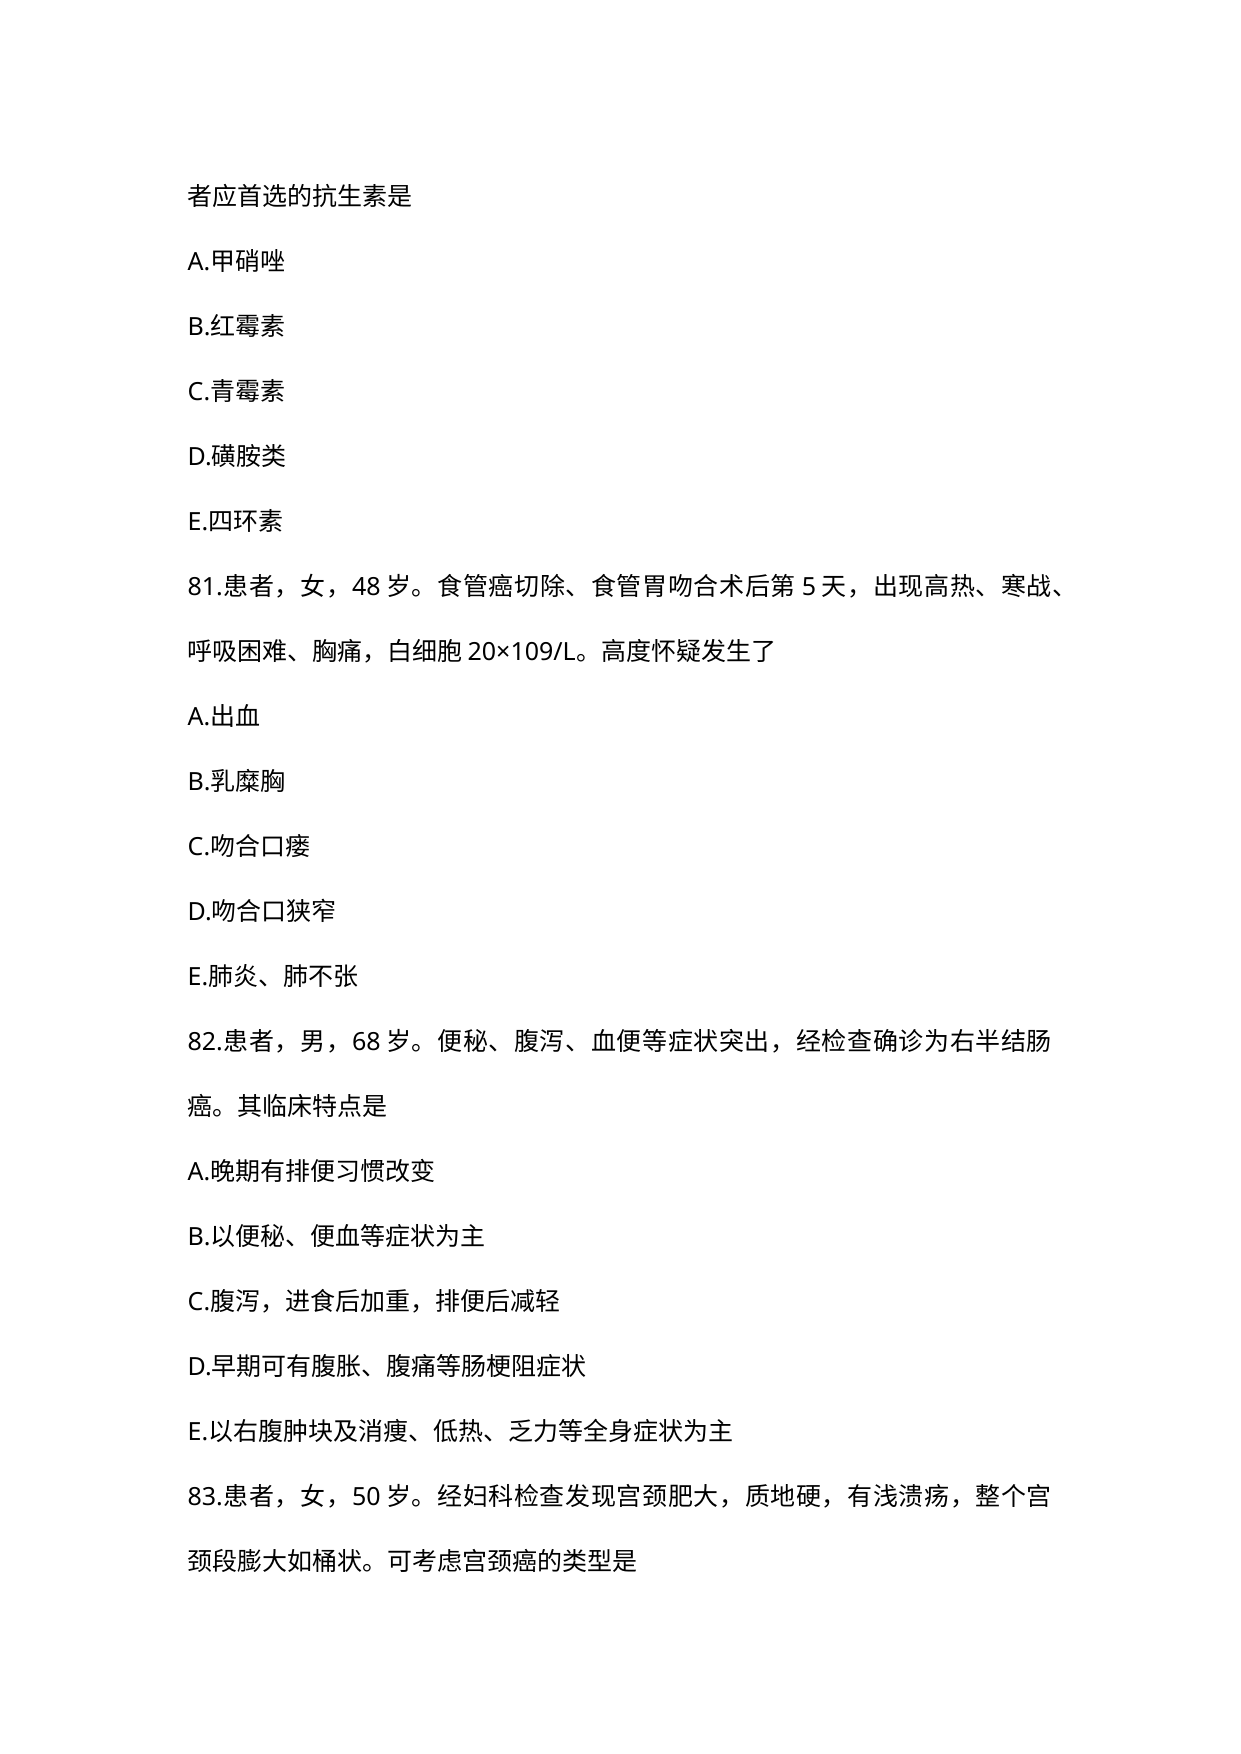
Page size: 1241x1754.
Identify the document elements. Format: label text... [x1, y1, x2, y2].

text B.乳糜胸 [187, 747, 1053, 812]
text D.早期可有腹胀、腹痛等肠梗阻症状 [187, 1332, 1053, 1397]
text B.红霉素 [187, 292, 1053, 357]
text D.吻合口狭窄 [187, 877, 1053, 942]
text 83.患者，女，50岁。经妇科检查发现宫颈肥大，质地硬，有浅溃疡，整个宫颈段膨大如桶状。可考虑宫颈癌的类型是 [187, 1462, 1053, 1592]
text A.出血 [187, 682, 1053, 747]
text 82.患者，男，68岁。便秘、腹泻、血便等症状突出，经检查确诊为右半结肠癌。其临床特点是 [187, 1007, 1053, 1137]
text C.青霉素 [187, 357, 1053, 422]
text E.四环素 [187, 487, 1053, 552]
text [187, 162, 1053, 227]
text E.以右腹肿块及消痩、低热、乏力等全身症状为主 [187, 1397, 1053, 1462]
text D.磺胺类 [187, 422, 1053, 487]
text C.腹泻，进食后加重，排便后减轻 [187, 1267, 1053, 1332]
text C.吻合口瘘 [187, 812, 1053, 877]
text E.肺炎、肺不张 [187, 942, 1053, 1007]
text A.甲硝唑 [187, 227, 1053, 292]
text A.晚期有排便习惯改变 [187, 1137, 1053, 1202]
text B.以便秘、便血等症状为主 [187, 1202, 1053, 1267]
text 81.患者，女，48岁。食管癌切除、食管胃吻合术后第5天，出现高热、寒战、呼吸困难、胸痛，白细胞20×109/L。高度怀疑发生了 [187, 552, 1053, 682]
